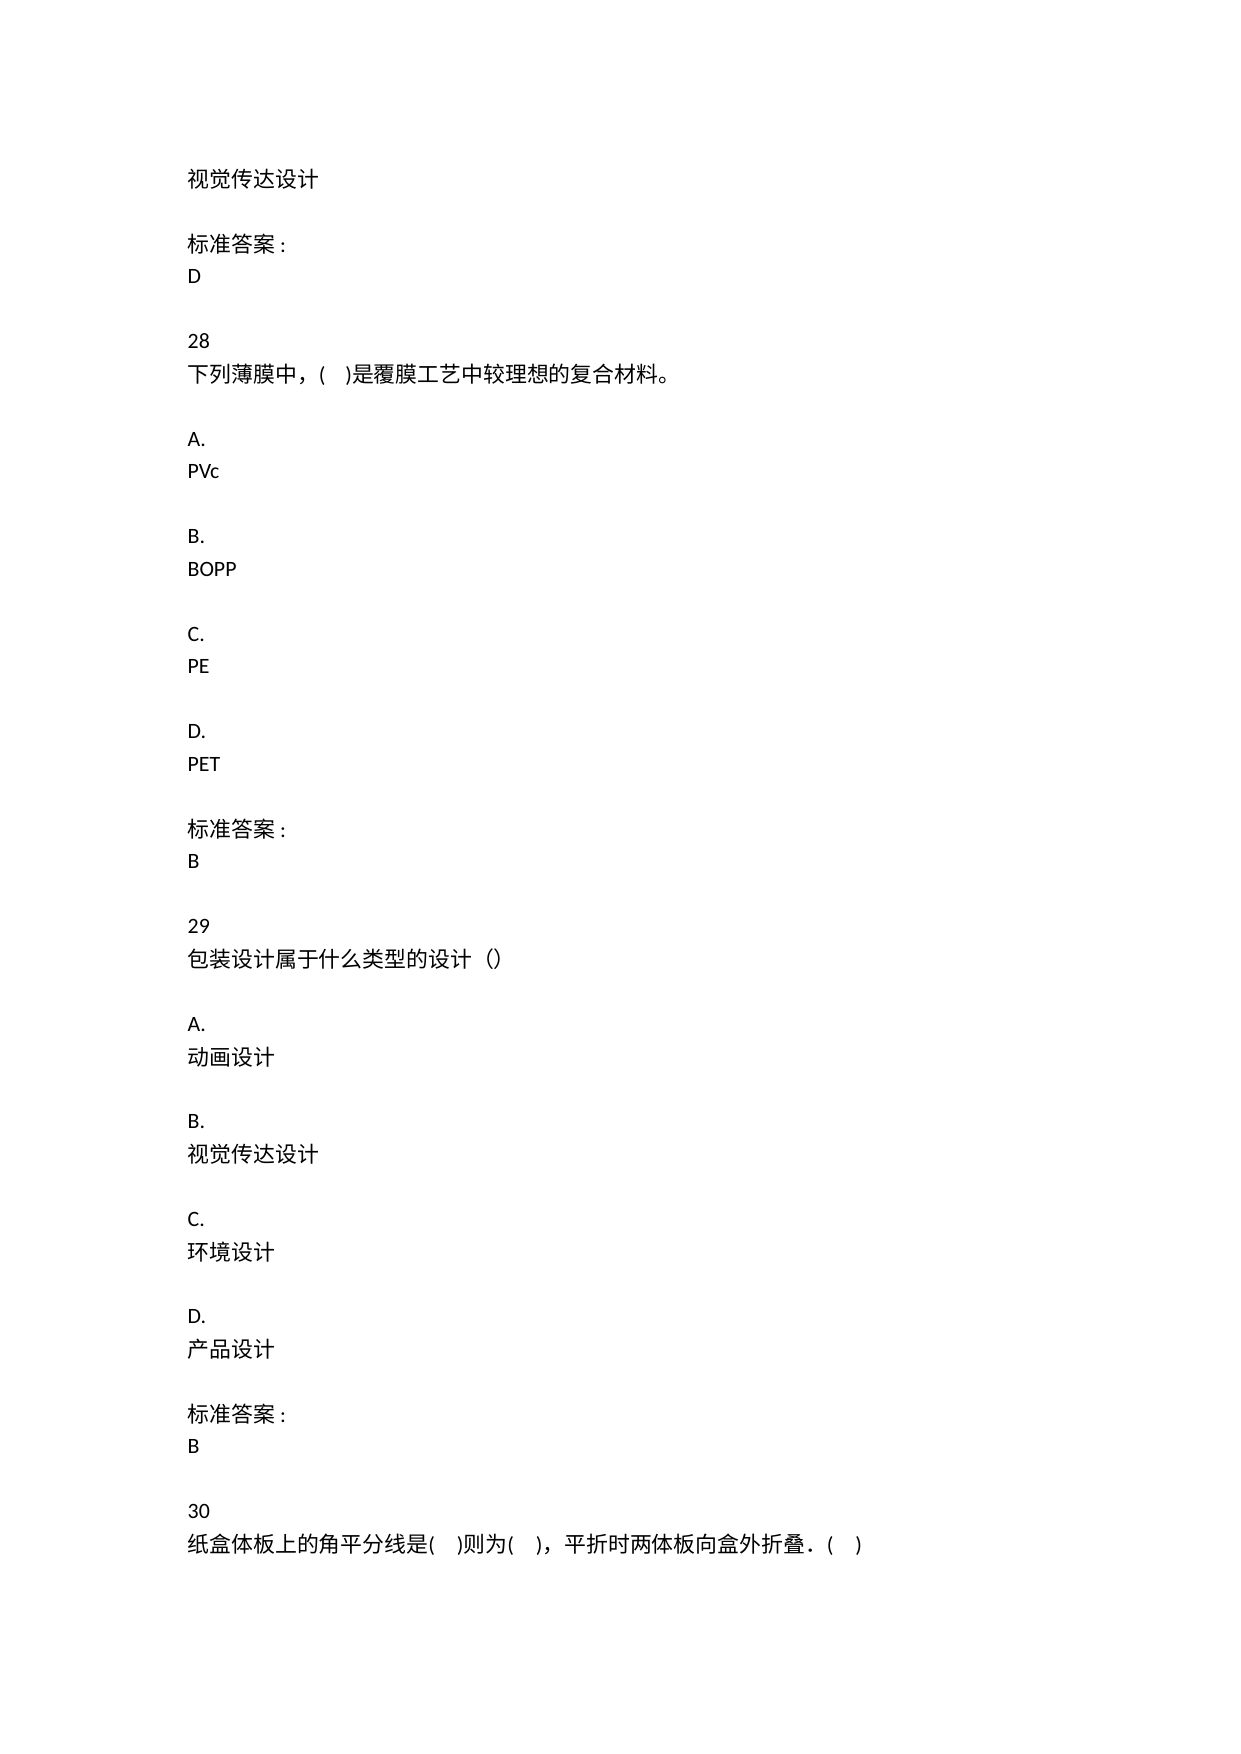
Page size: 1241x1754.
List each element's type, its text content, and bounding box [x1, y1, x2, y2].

text 30 [187, 1494, 1053, 1527]
text C. [187, 617, 1053, 649]
text B [187, 1429, 1053, 1462]
text PET [187, 747, 1053, 779]
text 标准答案 : [187, 812, 1053, 844]
text D. [187, 1299, 1053, 1332]
text 标准答案 : [187, 227, 1053, 259]
text PE [187, 649, 1053, 682]
text C. [187, 1202, 1053, 1234]
text 纸盒体板上的角平分线是( )则为( )，平折时两体板向盒外折叠．( ) [187, 1527, 1053, 1559]
text A. [187, 422, 1053, 454]
text B [187, 844, 1053, 877]
text 产品设计 [187, 1332, 1053, 1364]
text 标准答案 : [187, 1397, 1053, 1429]
text B. [187, 1104, 1053, 1137]
text 包装设计属于什么类型的设计（） [187, 942, 1053, 974]
text D [187, 259, 1053, 292]
text 视觉传达设计 [187, 162, 1053, 194]
text PVc [187, 454, 1053, 487]
text 视觉传达设计 [187, 1137, 1053, 1169]
text 28 [187, 324, 1053, 357]
text B. [187, 519, 1053, 552]
text A. [187, 1007, 1053, 1039]
text BOPP [187, 552, 1053, 584]
text D. [187, 714, 1053, 747]
text 动画设计 [187, 1039, 1053, 1072]
text 下列薄膜中，( )是覆膜工艺中较理想的复合材料。 [187, 357, 1053, 389]
text 29 [187, 909, 1053, 942]
text 环境设计 [187, 1234, 1053, 1267]
